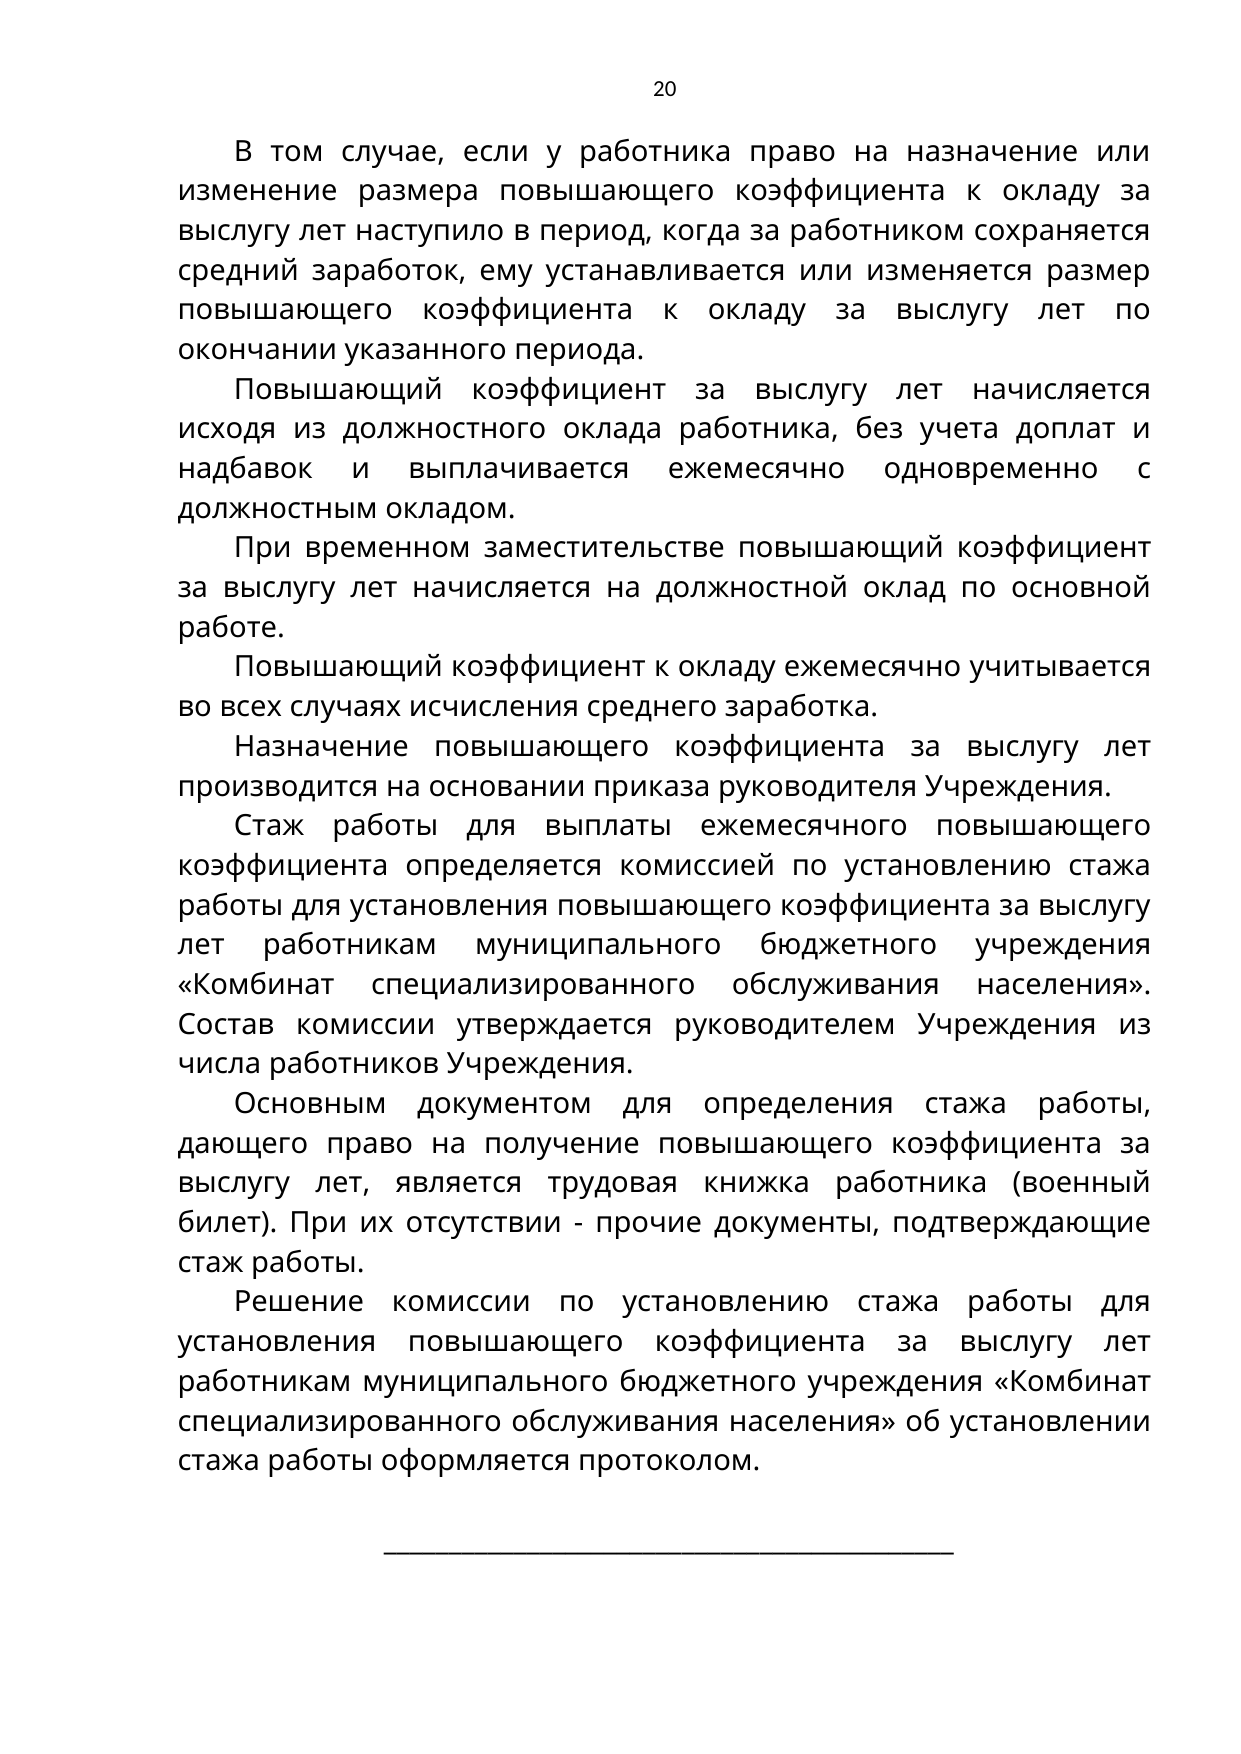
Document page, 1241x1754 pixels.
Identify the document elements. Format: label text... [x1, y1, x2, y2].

text Основным документом для определения стажа работы, дающего право на получение повышающего коэффициента за выслугу лет, является трудовая книжка работника (военный билет). При их отсутствии - прочие документы, подтверждающие стаж работы. [177, 1082, 1152, 1281]
text Решение комиссии по установлению стажа работы для установления повышающего коэффициента за выслугу лет работникам муниципального бюджетного учреждения «Комбинат специализированного обслуживания населения» об установлении стажа работы оформляется протоколом. [177, 1281, 1152, 1479]
text Повышающий коэффициент за выслугу лет начисляется исходя из должностного оклада работника, без учета доплат и надбавок и выплачивается ежемесячно одновременно с должностным окладом. [177, 368, 1152, 527]
text При временном заместительстве повышающий коэффициент за выслугу лет начисляется на должностной оклад по основной работе. [177, 527, 1152, 646]
text Стаж работы для выплаты ежемесячного повышающего коэффициента определяется комиссией по установлению стажа работы для установления повышающего коэффициента за выслугу лет работникам муниципального бюджетного учреждения «Комбинат специализированного обслуживания населения». Состав комиссии утверждается руководителем Учреждения из числа работников Учреждения. [177, 804, 1152, 1082]
text Назначение повышающего коэффициента за выслугу лет производится на основании приказа руководителя Учреждения. [177, 725, 1152, 804]
text Повышающий коэффициент к окладу ежемесячно учитывается во всех случаях исчисления среднего заработка. [177, 646, 1152, 725]
text ____________________________________________ [177, 1519, 1160, 1558]
text В том случае, если у работника право на назначение или изменение размера повышающего коэффициента к окладу за выслугу лет наступило в период, когда за работником сохраняется средний заработок, ему устанавливается или изменяется размер повышающего коэффициента к окладу за выслугу лет по окончании указанного периода. [177, 130, 1152, 368]
